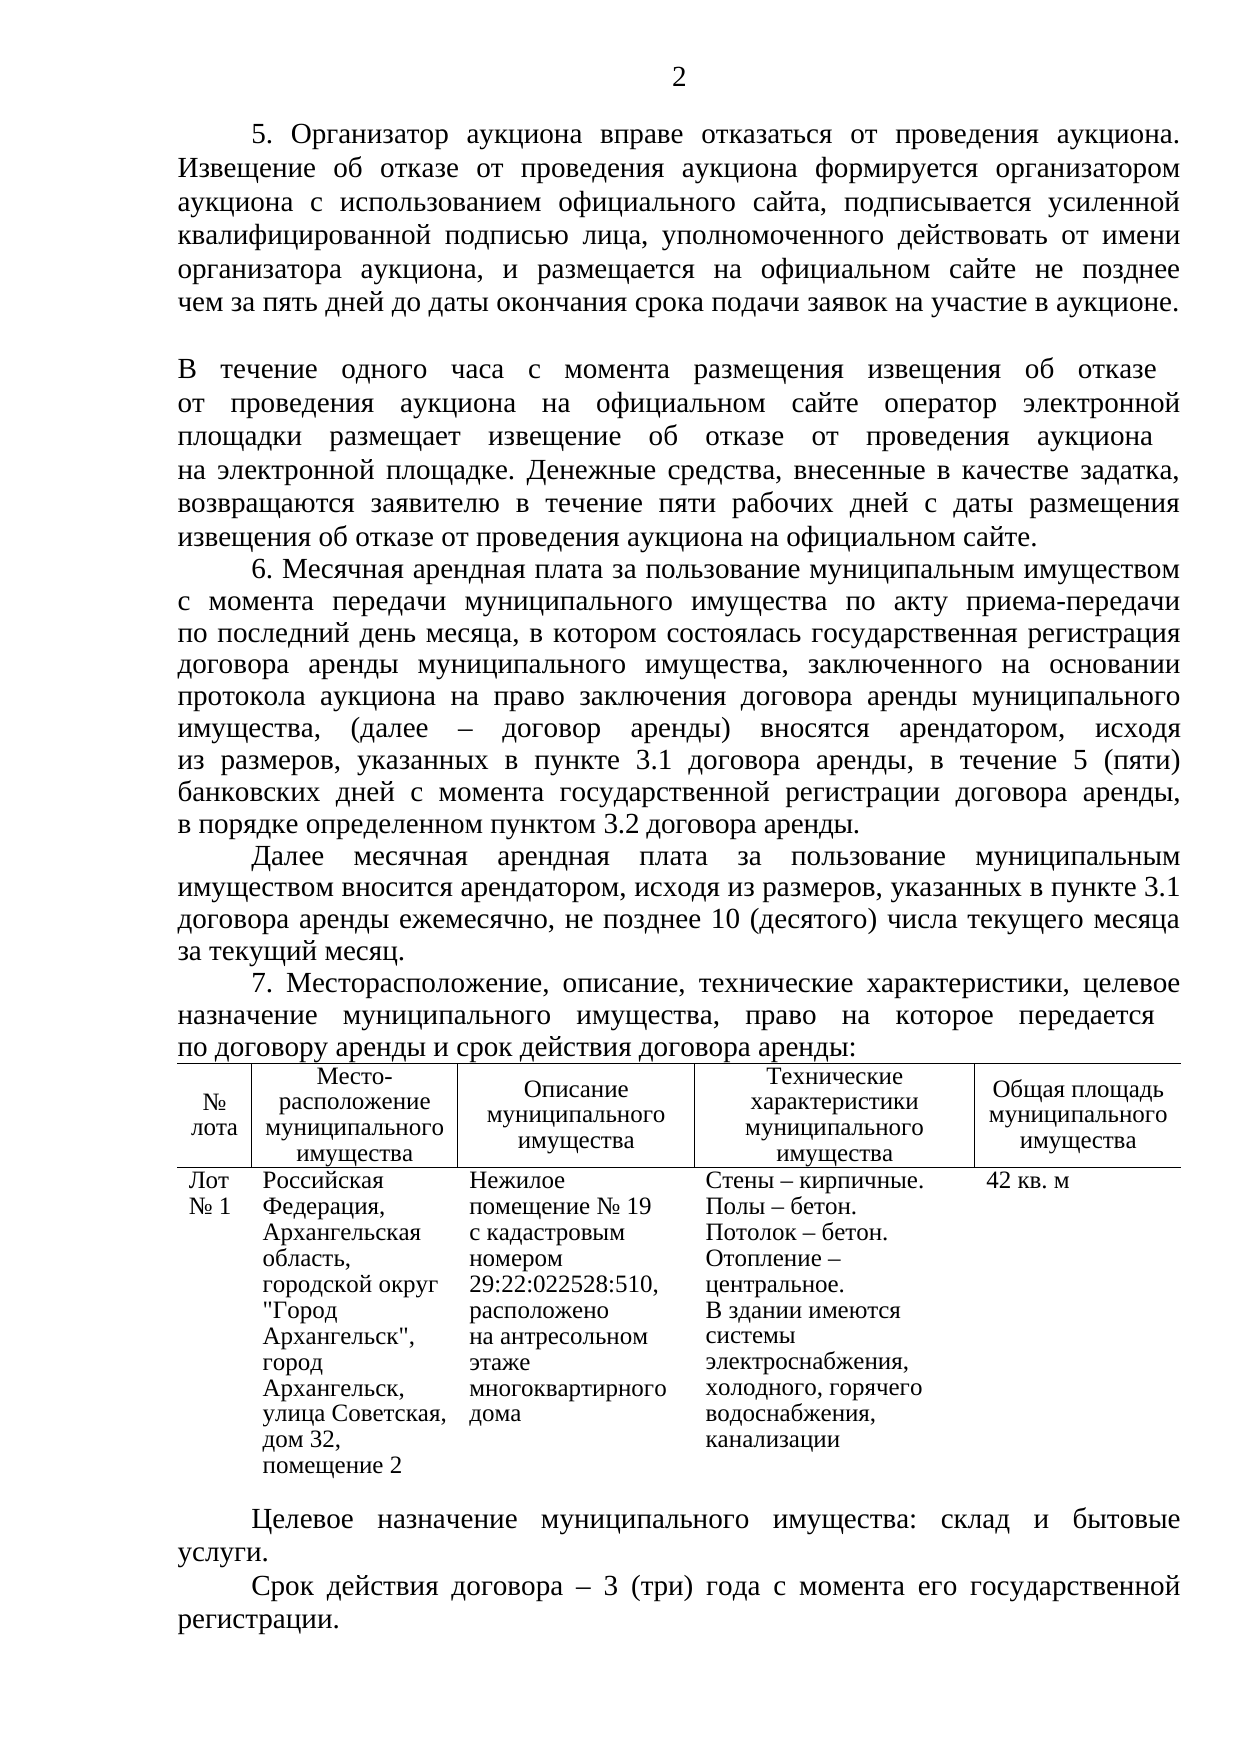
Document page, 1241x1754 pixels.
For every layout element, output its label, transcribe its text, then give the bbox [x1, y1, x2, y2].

table_header Общая площадь муниципального имущества [975, 1064, 1181, 1167]
text Срок действия договора – 3 (три) года с момента его государственной регистрации. [177, 1568, 1181, 1635]
text Целевое назначение муниципального имущества: склад и бытовые услуги. [177, 1501, 1181, 1568]
table_header Описание муниципального имущества [458, 1064, 694, 1167]
table_cell Стены – кирпичные. Полы – бетон. Потолок – бетон. Отопление – центральное. В здании имеются системы электроснабжения, холодного, горячего водоснабжения, канализации [694, 1168, 975, 1501]
table_cell 42 кв. м [975, 1168, 1181, 1501]
table_cell Лот № 1 [177, 1168, 251, 1501]
text 5. Организатор аукциона вправе отказаться от проведения аукциона. Извещение об отказе от проведения аукциона формируется организатором аукциона с использованием официального сайта, подписывается усиленной квалифицированной подписью лица, уполномоченного действовать от имени организатора аукциона, и размещается на официальном сайте не позднее чем за пять дней до даты окончания срока подачи заявок на участие в аукционе. В течение одного часа с момента размещения извещения об отказе от проведения аукциона на официальном сайте оператор электронной площадки размещает извещение об отказе от проведения аукциона на электронной площадке. Денежные средства, внесенные в качестве задатка, возвращаются заявителю в течение пяти рабочих дней с даты размещения извещения об отказе от проведения аукциона на официальном сайте. [177, 117, 1181, 553]
table_cell Российская Федерация, Архангельская область, городской округ "Город Архангельск", город Архангельск, улица Советская, дом 32, помещение 2 [251, 1168, 458, 1501]
text 7. Месторасположение, описание, технические характеристики, целевое назначение муниципального имущества, право на которое передается по договору аренды и срок действия договора аренды: [177, 967, 1181, 1062]
table_header Место- расположение муниципального имущества [252, 1064, 457, 1167]
text Далее месячная арендная плата за пользование муниципальным имуществом вносится арендатором, исходя из размеров, указанных в пункте 3.1 договора аренды ежемесячно, не позднее 10 (десятого) числа текущего месяца за текущий месяц. [177, 839, 1181, 967]
table_header Технические характеристики муниципального имущества [695, 1064, 974, 1167]
table_cell Нежилое помещение № 19 с кадастровым номером 29:22:022528:510, расположено на антресольном этаже многоквартирного дома [458, 1168, 694, 1501]
text 6. Месячная арендная плата за пользование муниципальным имуществом с момента передачи муниципального имущества по акту приема-передачи по последний день месяца, в котором состоялась государственная регистрация договора аренды муниципального имущества, заключенного на основании протокола аукциона на право заключения договора аренды муниципального имущества, (далее – договор аренды) вносятся арендатором, исходя из размеров, указанных в пункте 3.1 договора аренды, в течение 5 (пяти) банковских дней с момента государственной регистрации договора аренды, в порядке определенном пунктом 3.2 договора аренды. [177, 553, 1181, 839]
table_header № лота [177, 1064, 251, 1167]
